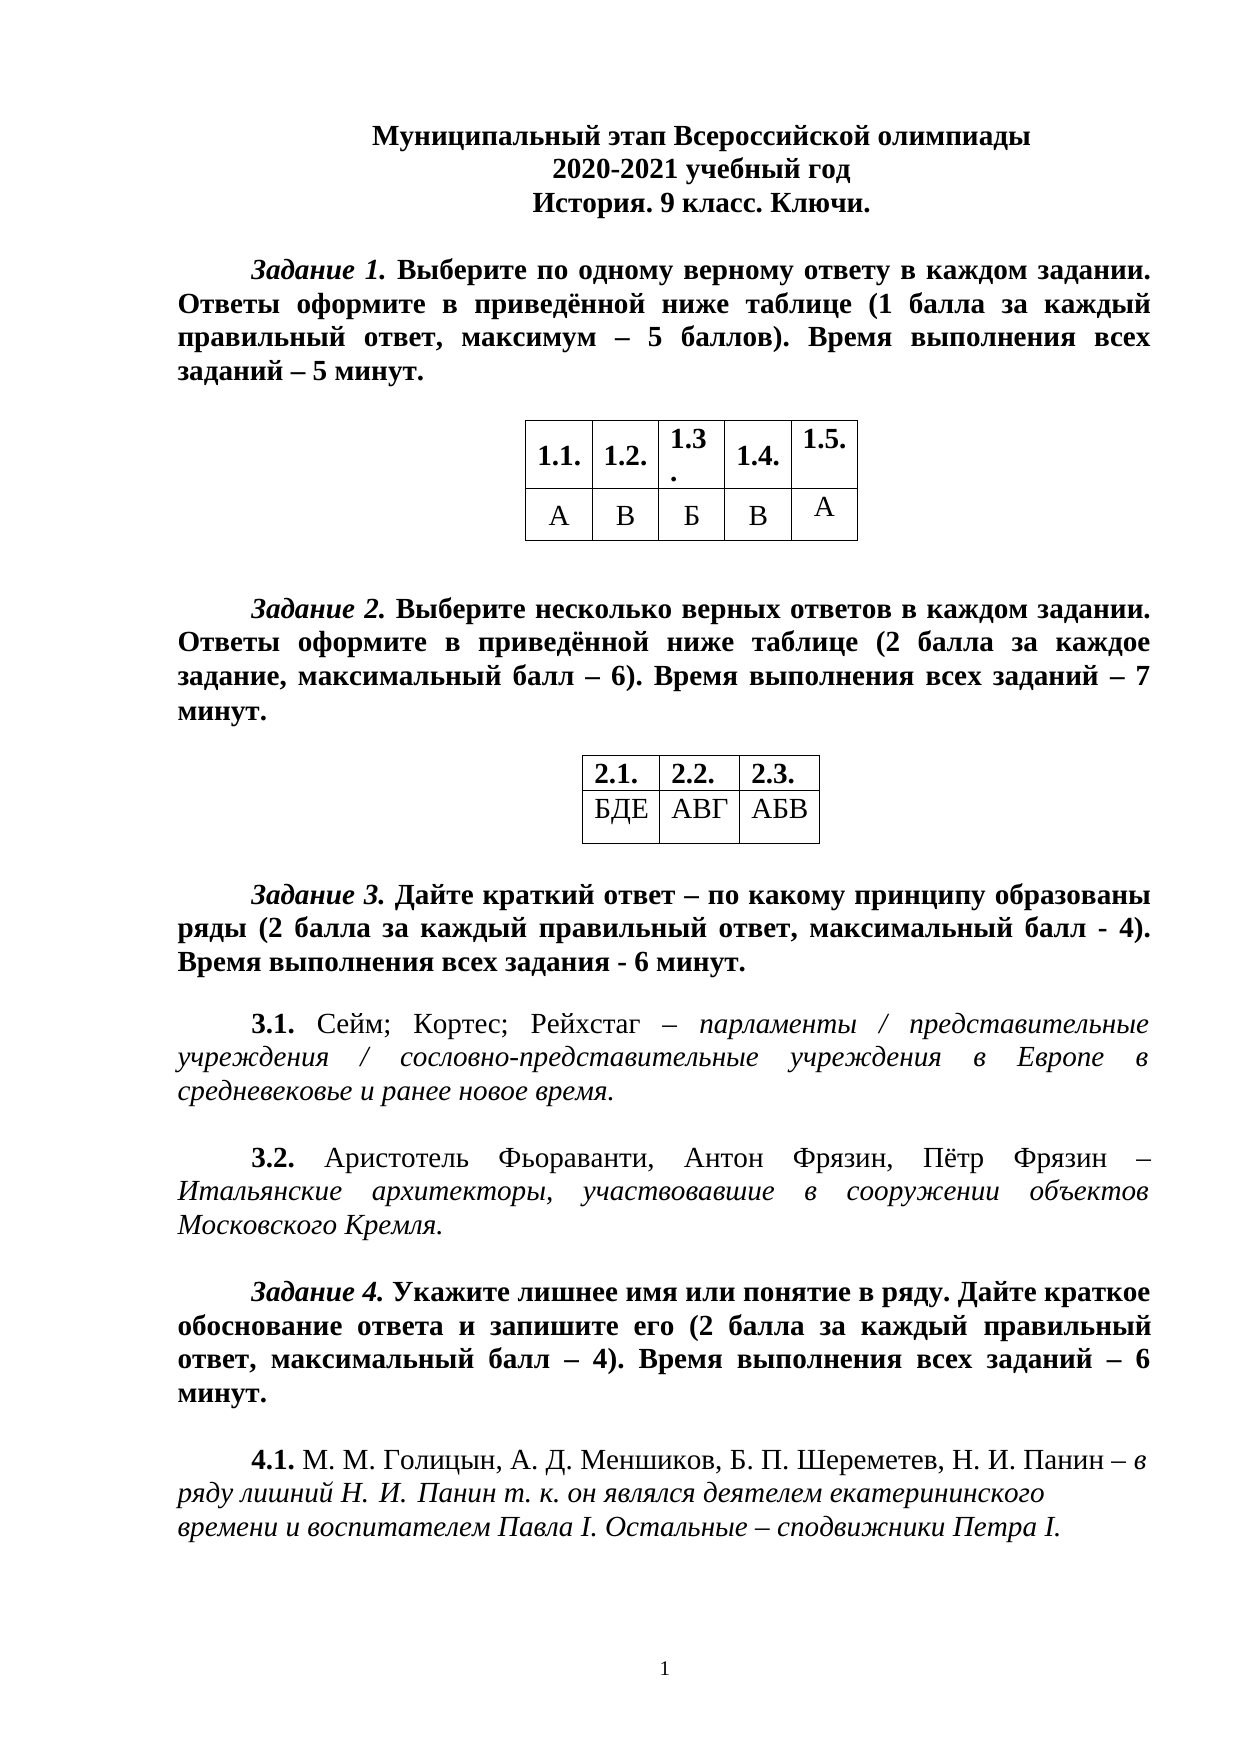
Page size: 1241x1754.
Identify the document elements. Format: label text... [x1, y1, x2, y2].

text Задание 3. Дайте краткий ответ – по какому принципу образованы ряды (2 балла за каждый правильный ответ, максимальный балл - 4). Время выполнения всех задания - 6 минут. [177, 877, 1152, 978]
table_header 1.2. [593, 421, 658, 488]
table_cell В [593, 489, 658, 540]
table_header 2.1. [583, 756, 659, 790]
text 3.2. Аристотель Фьораванти, Антон Фрязин, Пётр Фрязин – Итальянские архитекторы, участвовавшие в сооружении объектов Московского Кремля. [177, 1140, 1152, 1241]
text Задание 1. Выберите по одному верному ответу в каждом задании. Ответы оформите в приведённой ниже таблице (1 балла за каждый правильный ответ, максимум – 5 баллов). Время выполнения всех заданий – 5 минут. [177, 252, 1152, 386]
text Задание 4. Укажите лишнее имя или понятие в ряду. Дайте краткое обоснование ответа и запишите его (2 балла за каждый правильный ответ, максимальный балл – 4). Время выполнения всех заданий – 6 минут. [177, 1274, 1152, 1408]
table_cell Б [659, 489, 724, 540]
table_header 1.1. [526, 421, 592, 488]
table_header 2.2. [660, 756, 739, 790]
table_header 2.3. [740, 756, 819, 790]
text Задание 2. Выберите несколько верных ответов в каждом задании. Ответы оформите в приведённой ниже таблице (2 балла за каждое задание, максимальный балл – 6). Время выполнения всех заданий – 7 минут. [177, 591, 1152, 727]
text 3.1. Сейм; Кортес; Рейхстаг – парламенты / представительные учреждения / сословно-представительные учреждения в Европе в средневековье и ранее новое время. [177, 1006, 1152, 1106]
table_cell АВГ [660, 791, 739, 842]
table_cell А [792, 489, 857, 540]
text 4.1. М. М. Голицын, А. Д. Меншиков, Б. П. Шереметев, Н. И. Панин – в ряду лишний Н. И. Панин т. к. он являлся деятелем екатерининского времени и воспитателем Павла I. Остальные – сподвижники Петра I. [177, 1442, 1152, 1542]
table_cell А [526, 489, 592, 540]
table_header 1.5. [792, 421, 857, 488]
table_header 1.3. [659, 421, 724, 488]
text 2020-2021 учебный год [177, 152, 1152, 185]
table_cell БДЕ [583, 791, 659, 842]
text Муниципальный этап Всероссийской олимпиады [177, 118, 1152, 152]
table_header 1.4. [725, 421, 791, 488]
text История. 9 класс. Ключи. [177, 185, 1152, 219]
table_cell В [725, 489, 791, 540]
table_cell АБВ [740, 791, 819, 842]
